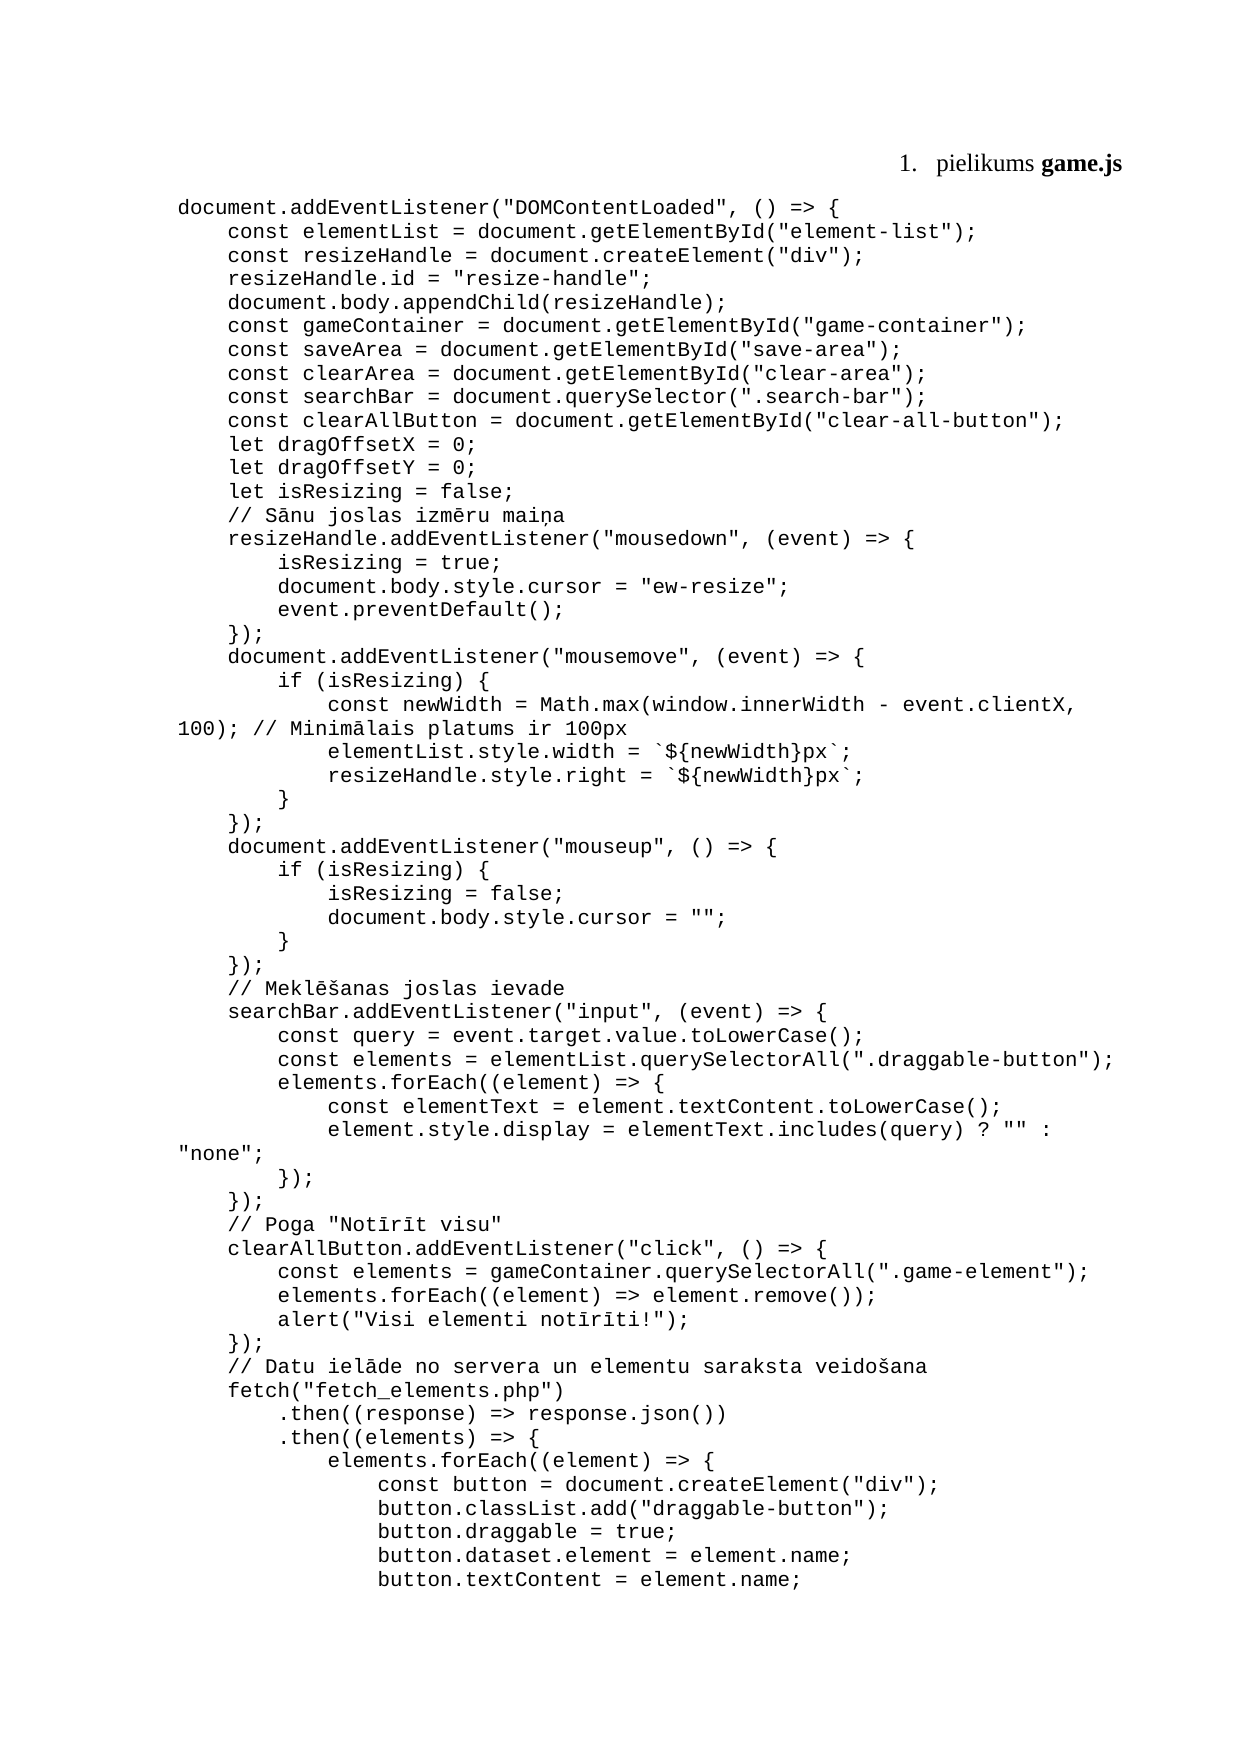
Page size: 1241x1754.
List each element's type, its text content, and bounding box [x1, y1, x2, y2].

text button.classList.add("draggable-button"); [177, 1498, 1122, 1521]
text isResizing = true; [177, 552, 1122, 576]
text }); [177, 1332, 1122, 1356]
text alert("Visi elementi notīrīti!"); [177, 1309, 1122, 1332]
text const elementText = element.textContent.toLowerCase(); [177, 1096, 1122, 1119]
text const resizeHandle = document.createElement("div"); [177, 244, 1122, 268]
text // Poga "Notīrīt visu" [177, 1214, 1122, 1238]
text // Datu ielāde no servera un elementu saraksta veidošana [177, 1356, 1122, 1379]
text }); [177, 1190, 1122, 1214]
text }); [177, 812, 1122, 836]
text document.addEventListener("DOMContentLoaded", () => { [177, 197, 1122, 221]
text document.body.style.cursor = "ew-resize"; [177, 576, 1122, 599]
text .then((elements) => { [177, 1427, 1122, 1451]
text let dragOffsetX = 0; [177, 434, 1122, 457]
text const elementList = document.getElementById("element-list"); [177, 221, 1122, 244]
text element.style.display = elementText.includes(query) ? "" : "none"; [177, 1119, 1122, 1167]
text } [177, 788, 1122, 812]
text const searchBar = document.querySelector(".search-bar"); [177, 386, 1122, 410]
text elements.forEach((element) => { [177, 1451, 1122, 1474]
text document.addEventListener("mouseup", () => { [177, 836, 1122, 859]
text button.draggable = true; [177, 1521, 1122, 1545]
text const saveArea = document.getElementById("save-area"); [177, 339, 1122, 363]
text document.body.appendChild(resizeHandle); [177, 292, 1122, 316]
text clearAllButton.addEventListener("click", () => { [177, 1238, 1122, 1261]
text const elements = elementList.querySelectorAll(".draggable-button"); [177, 1048, 1122, 1072]
text .then((response) => response.json()) [177, 1403, 1122, 1427]
text }); [177, 1167, 1122, 1190]
text const query = event.target.value.toLowerCase(); [177, 1025, 1122, 1048]
text const gameContainer = document.getElementById("game-container"); [177, 316, 1122, 339]
text resizeHandle.addEventListener("mousedown", (event) => { [177, 528, 1122, 552]
text event.preventDefault(); [177, 599, 1122, 623]
text const button = document.createElement("div"); [177, 1474, 1122, 1498]
text let dragOffsetY = 0; [177, 457, 1122, 481]
text elements.forEach((element) => element.remove()); [177, 1285, 1122, 1309]
text elements.forEach((element) => { [177, 1072, 1122, 1096]
text const elements = gameContainer.querySelectorAll(".game-element"); [177, 1261, 1122, 1285]
text // Meklēšanas joslas ievade [177, 978, 1122, 1001]
text if (isResizing) { [177, 670, 1122, 694]
text const clearAllButton = document.getElementById("clear-all-button"); [177, 410, 1122, 434]
text }); [177, 623, 1122, 647]
text searchBar.addEventListener("input", (event) => { [177, 1001, 1122, 1025]
text resizeHandle.id = "resize-handle"; [177, 268, 1122, 292]
text fetch("fetch_elements.php") [177, 1379, 1122, 1403]
text // Sānu joslas izmēru maiņa [177, 505, 1122, 528]
text }); [177, 954, 1122, 978]
text let isResizing = false; [177, 481, 1122, 505]
text const clearArea = document.getElementById("clear-area"); [177, 363, 1122, 386]
text document.addEventListener("mousemove", (event) => { [177, 647, 1122, 670]
text resizeHandle.style.right = `${newWidth}px`; [177, 765, 1122, 788]
text document.body.style.cursor = ""; [177, 907, 1122, 930]
text button.dataset.element = element.name; [177, 1545, 1122, 1569]
text elementList.style.width = `${newWidth}px`; [177, 741, 1122, 765]
text const newWidth = Math.max(window.innerWidth - event.clientX, 100); // Minimālais platums ir 100px [177, 694, 1122, 741]
text if (isResizing) { [177, 859, 1122, 883]
text isResizing = false; [177, 883, 1122, 907]
list pielikums game.js [215, 148, 1122, 176]
text button.textContent = element.name; [177, 1569, 1122, 1592]
text } [177, 930, 1122, 954]
